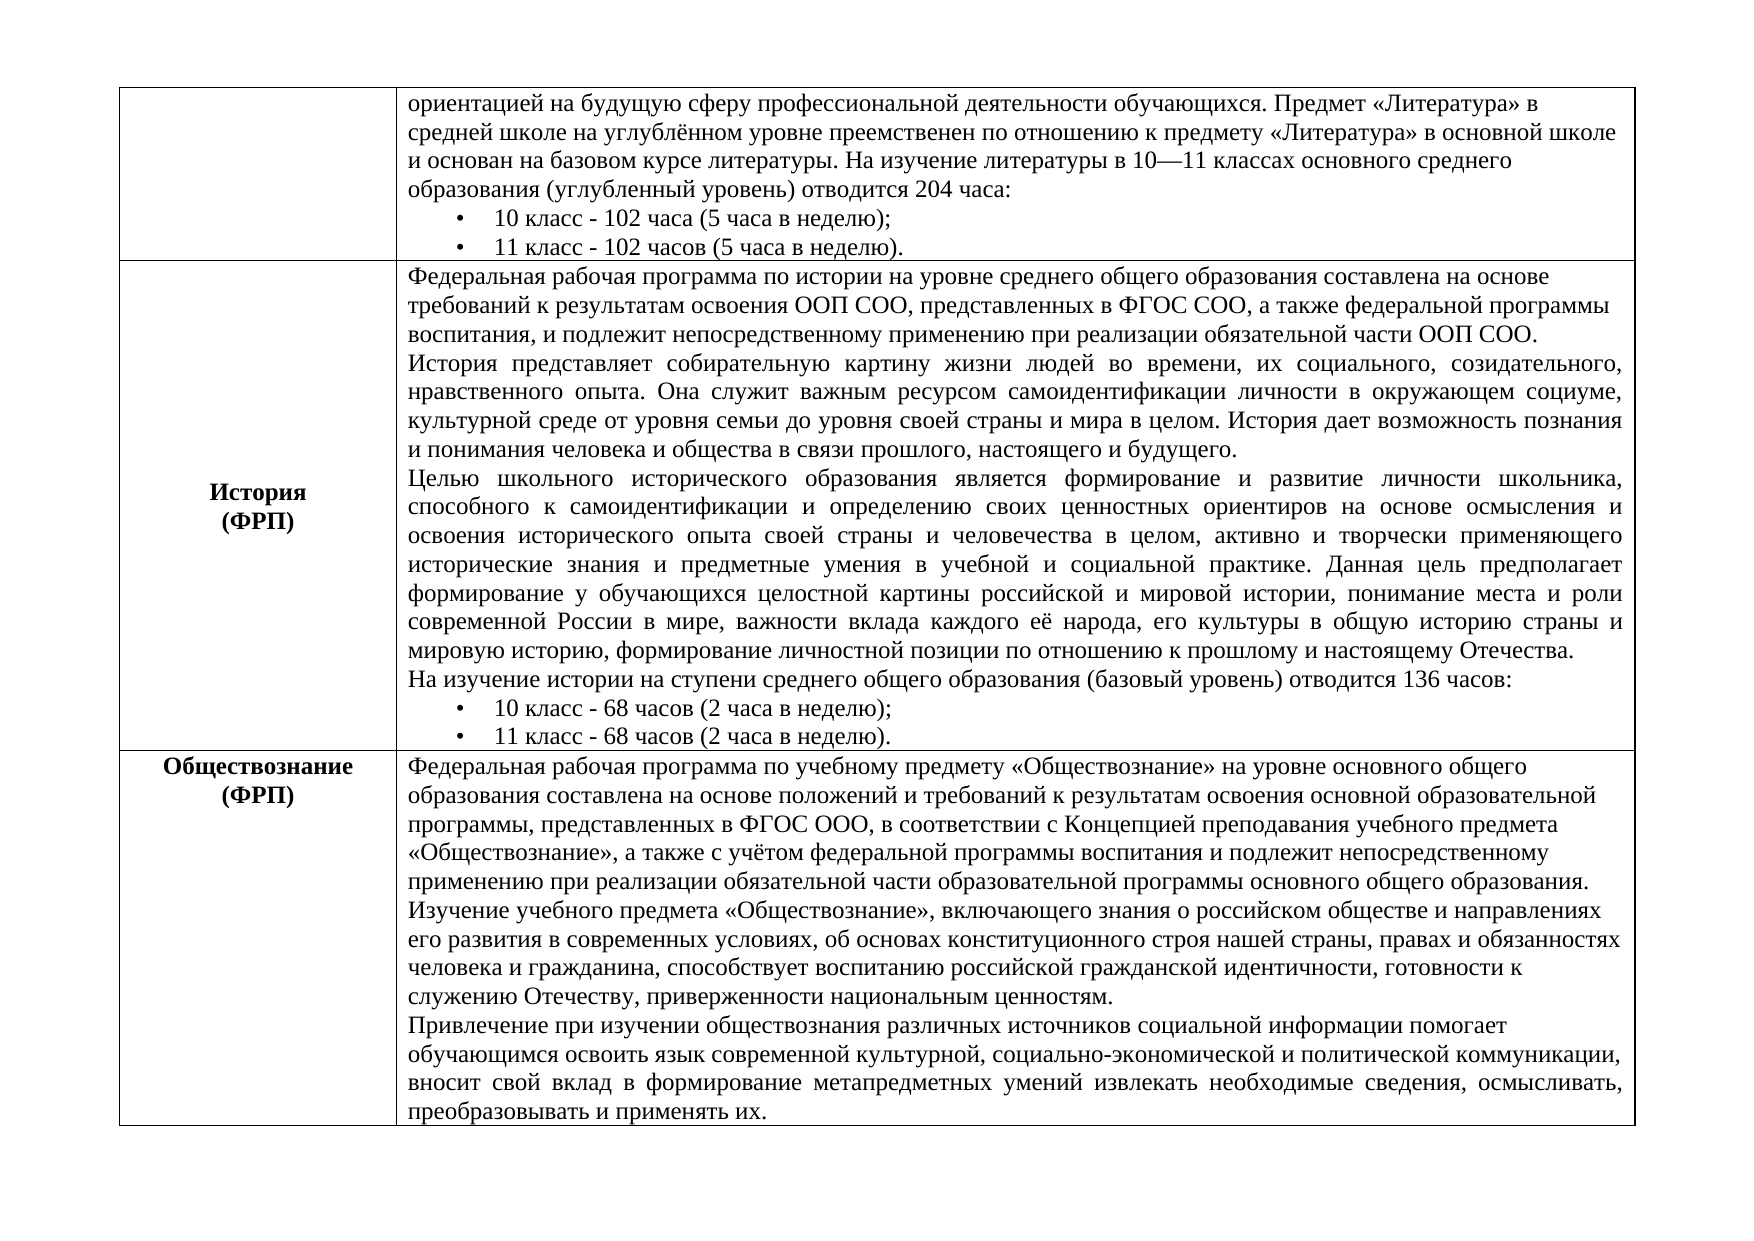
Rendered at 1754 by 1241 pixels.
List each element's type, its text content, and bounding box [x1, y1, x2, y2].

table_cell История (ФРП) [120, 261, 396, 750]
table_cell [397, 88, 1634, 260]
table_cell Федеральная рабочая программа по истории на уровне среднего общего образования составлена на основе требований к результатам освоения ООП СОО, представленных в ФГОС СОО, а также федеральной программы воспитания, и подлежит непосредственному применению при реализации обязательной части ООП СОО. История представляет собирательную картину жизни людей во времени, их социального, созидательного, нравственного опыта. Она служит важным ресурсом самоидентификации личности в окружающем социуме, культурной среде от уровня семьи до уровня своей страны и мира в целом. История дает возможность познания и понимания человека и общества в связи прошлого, настоящего и будущего. Целью школьного исторического образования является формирование и развитие личности школьника, способного к самоидентификации и определению своих ценностных ориентиров на основе осмысления и освоения исторического опыта своей страны и человечества в целом, активно и творчески применяющего исторические знания и предметные умения в учебной и социальной практике. Данная цель предполагает формирование у обучающихся целостной картины российской и мировой истории, понимание места и роли современной России в мире, важности вклада каждого её народа, его культуры в общую историю страны и мировую историю, формирование личностной позиции по отношению к прошлому и настоящему Отечества. На изучение истории на ступени среднего общего образования (базовый уровень) отводится 136 часов: 10 класс - 68 часов (2 часа в неделю); 11 класс - 68 часов (2 часа в неделю). [397, 261, 1634, 750]
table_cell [120, 88, 396, 260]
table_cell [120, 751, 396, 1125]
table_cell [397, 751, 1634, 1125]
